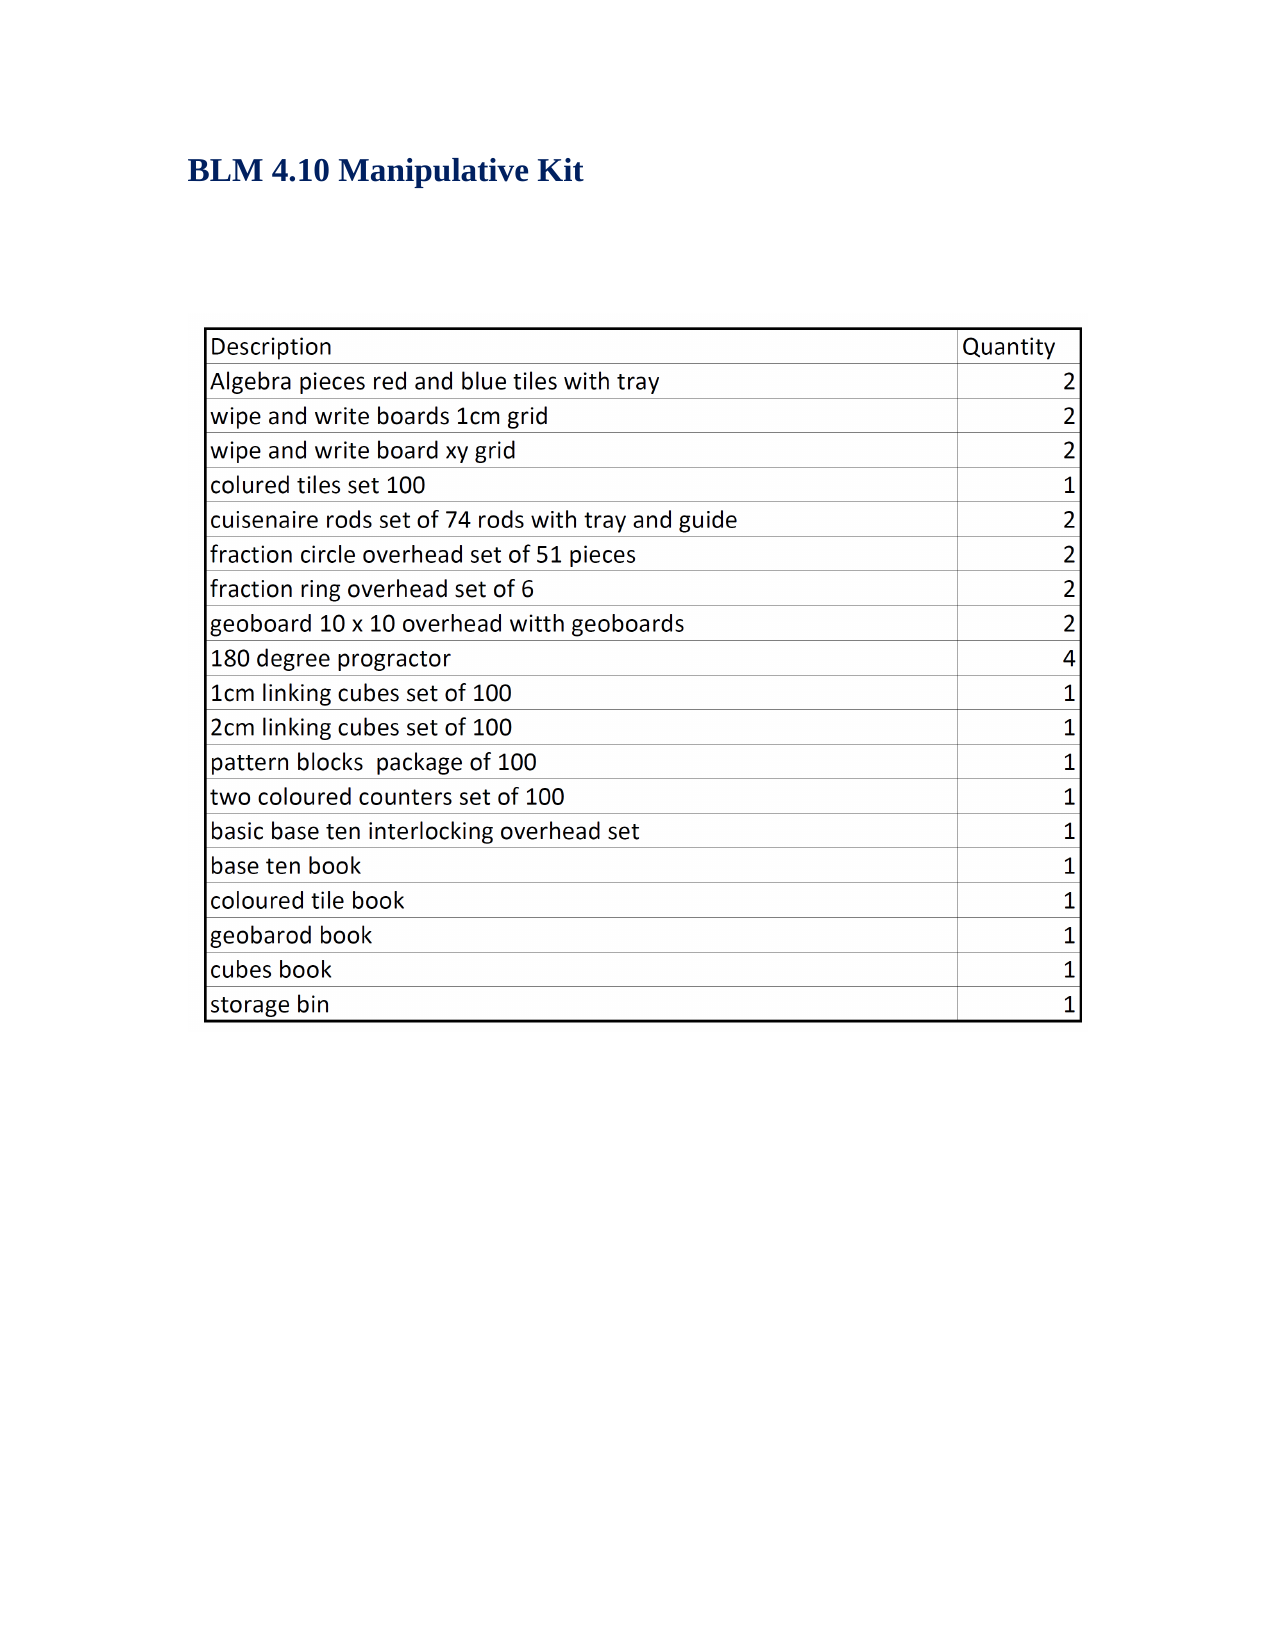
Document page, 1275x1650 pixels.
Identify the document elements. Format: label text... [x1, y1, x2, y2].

text BLM 4.10 Manipulative Kit [187, 150, 1087, 188]
